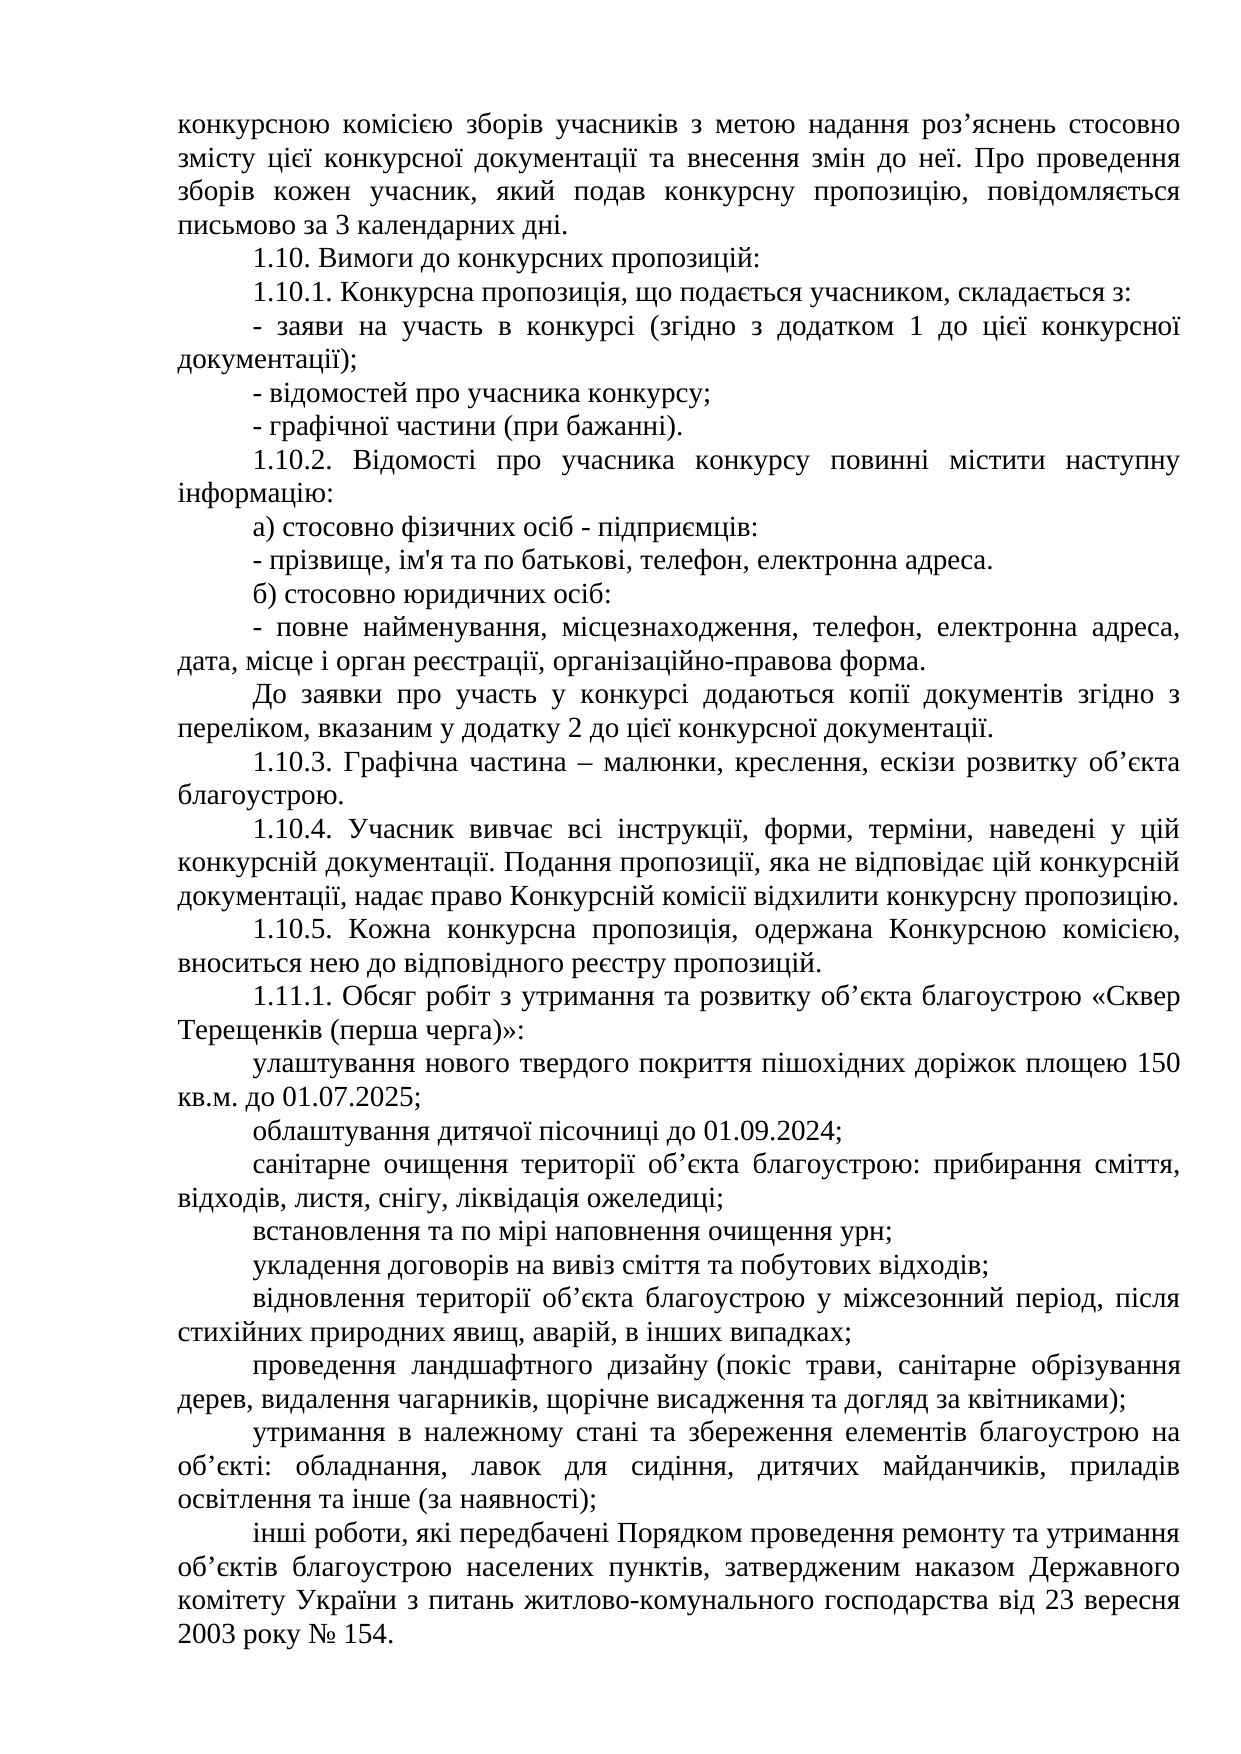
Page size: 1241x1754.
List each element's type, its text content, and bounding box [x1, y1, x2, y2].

text - прізвище, ім'я та по батькові, телефон, електронна адреса. [177, 542, 1181, 576]
text 1.10.1. Конкурсна пропозиція, що подається учасником, складається з: [177, 274, 1181, 308]
text відновлення території об’єкта благоустрою у міжсезонний період, після стихійних природних явищ, аварій, в інших випадках; [177, 1280, 1181, 1347]
text проведення ландшафтного дизайну (покіс трави, санітарне обрізування дерев, видалення чагарників, щорічне висадження та догляд за квітниками); [177, 1347, 1181, 1414]
text укладення договорів на вивіз сміття та побутових відходів; [177, 1247, 1181, 1280]
text а) стосовно фізичних осіб - підприємців: [177, 509, 1181, 542]
text - графічної частини (при бажанні). [177, 408, 1181, 442]
text До заявки про участь у конкурсі додаються копії документів згідно з переліком, вказаним у додатку 2 до цієї конкурсної документації. [177, 677, 1181, 744]
text - заяви на участь в конкурсі (згідно з додатком 1 до цієї конкурсної документації); [177, 308, 1181, 375]
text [177, 106, 1181, 241]
text 1.10.5. Кожна конкурсна пропозиція, одержана Конкурсною комісією, вноситься нею до відповідного реєстру пропозицій. [177, 911, 1181, 978]
text 1.10. Вимоги до конкурсних пропозицій: [177, 241, 1181, 274]
text санітарне очищення території об’єкта благоустрою: прибирання сміття, відходів, листя, снігу, ліквідація ожеледиці; [177, 1146, 1181, 1213]
text 1.10.2. Відомості про учасника конкурсу повинні містити наступну інформацію: [177, 442, 1181, 509]
text облаштування дитячої пісочниці до 01.09.2024; [177, 1113, 1181, 1146]
text 1.10.4. Учасник вивчає всі інструкції, форми, терміни, наведені у цій конкурсній документації. Подання пропозиції, яка не відповідає цій конкурсній документації, надає право Конкурсній комісії відхилити конкурсну пропозицію. [177, 811, 1181, 911]
text - відомостей про учасника конкурсу; [177, 375, 1181, 408]
text інші роботи, які передбачені Порядком проведення ремонту та утримання об’єктів благоустрою населених пунктів, затвердженим наказом Державного комітету України з питань житлово-комунального господарства від 23 вересня 2003 року № 154. [177, 1515, 1181, 1649]
text б) стосовно юридичних осіб: [177, 576, 1181, 609]
text 1.11.1. Обсяг робіт з утримання та розвитку об’єкта благоустрою «Сквер Терещенків (перша черга)»: [177, 978, 1181, 1046]
text утримання в належному стані та збереження елементів благоустрою на об’єкті: обладнання, лавок для сидіння, дитячих майданчиків, приладів освітлення та інше (за наявності); [177, 1414, 1181, 1515]
text встановлення та по мірі наповнення очищення урн; [177, 1213, 1181, 1247]
text улаштування нового твердого покриття пішохідних доріжок площею 150 кв.м. до 01.07.2025; [177, 1046, 1181, 1113]
text - повне найменування, місцезнаходження, телефон, електронна адреса, дата, місце і орган реєстрації, організаційно-правова форма. [177, 609, 1181, 677]
text 1.10.3. Графічна частина – малюнки, креслення, ескізи розвитку об’єкта благоустрою. [177, 744, 1181, 811]
